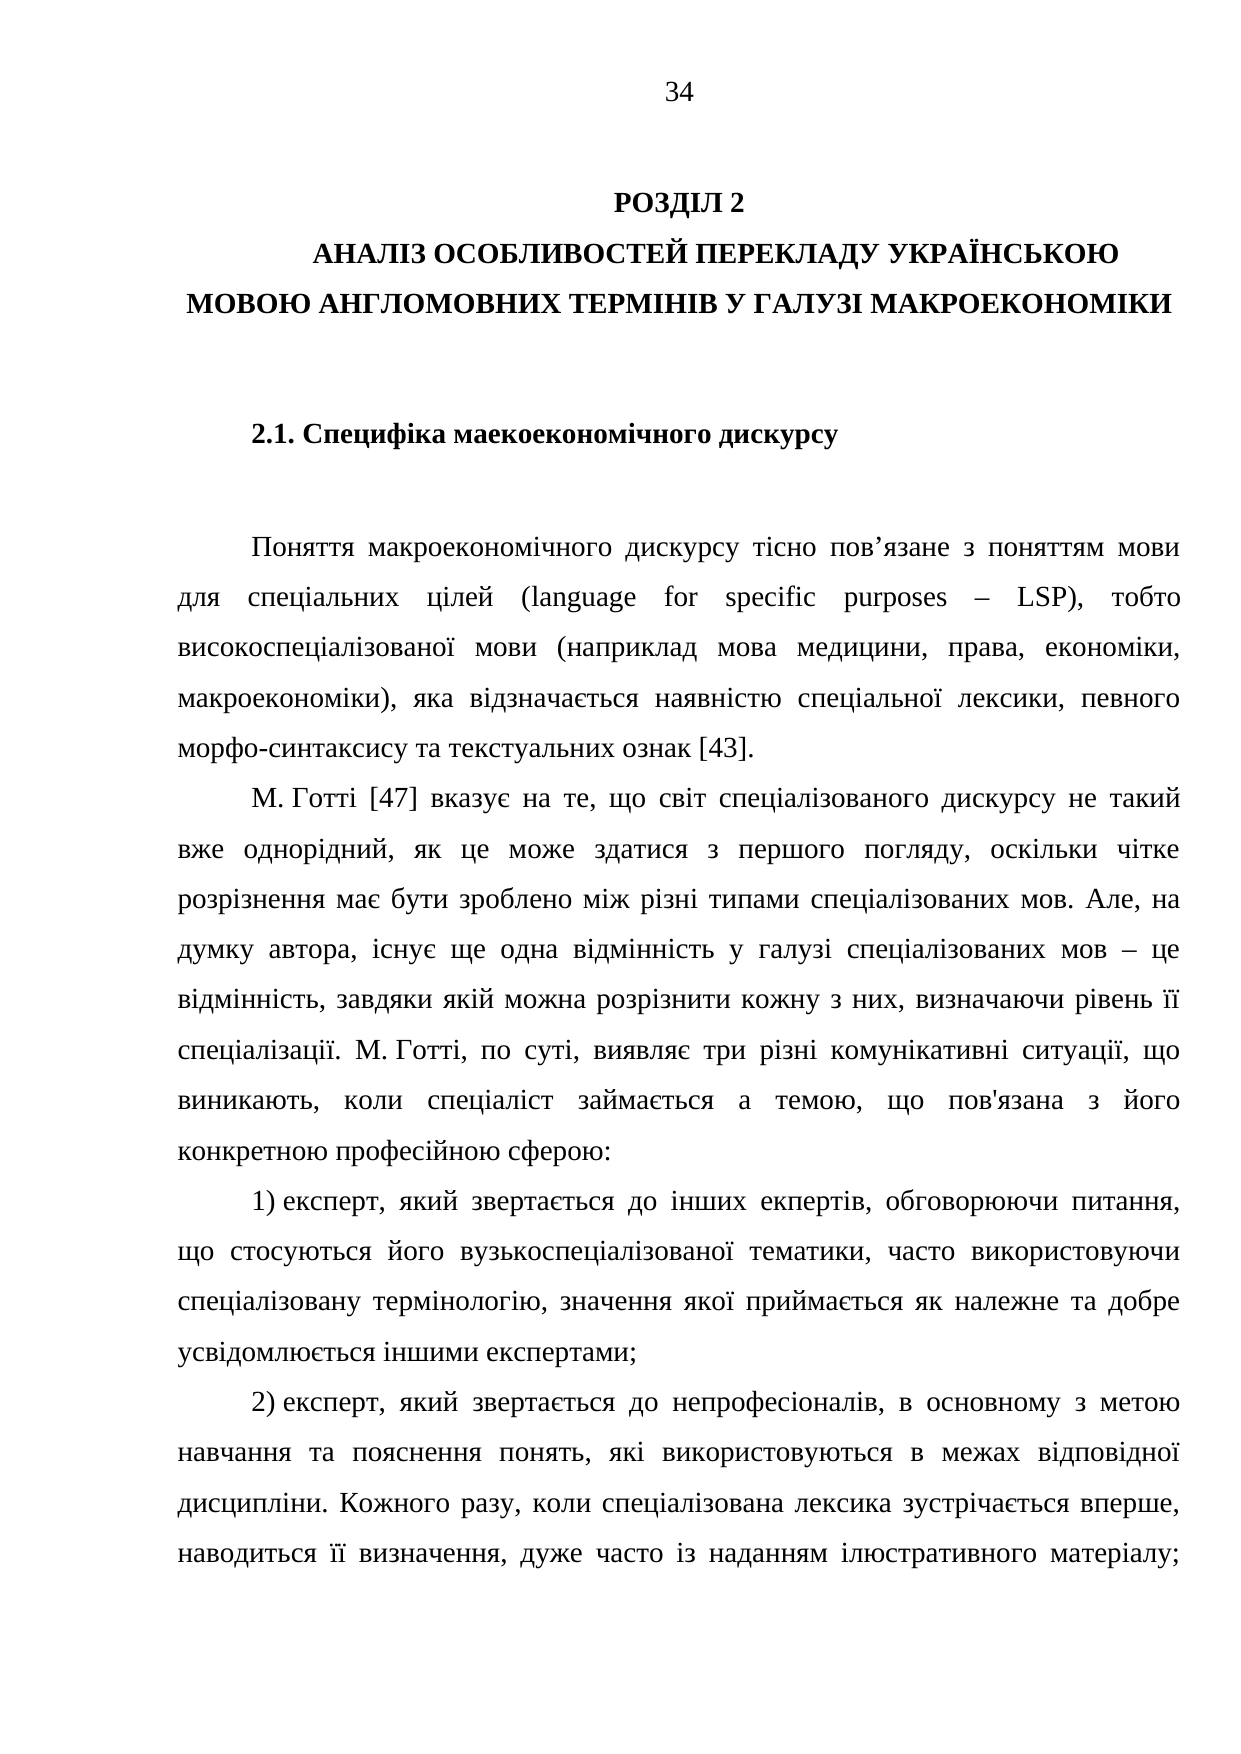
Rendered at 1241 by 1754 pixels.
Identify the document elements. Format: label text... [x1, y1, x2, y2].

subtitle 2.1. Специфіка маекоекономічного дискурсу [177, 416, 1181, 449]
text АНАЛІЗ ОСОБЛИВОСТЕЙ ПЕРЕКЛАДУ УКРАЇНСЬКОЮ МОВОЮ АНГЛОМОВНИХ ТЕРМІНІВ У ГАЛУЗІ МАКРОЕКОНОМІКИ [177, 236, 1181, 319]
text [177, 1384, 1181, 1569]
text 1) експерт, який звертається до інших екпертів, обговорюючи питання, що стосуються його вузькоспеціалізованої тематики, часто використовуючи спеціалізовану термінологію, значення якої приймається як належне та добре усвідомлюється іншими експертами; [177, 1183, 1181, 1367]
text Поняття макроекономічного дискурсу тісно пов’язане з поняттям мови для спеціальних цілей (language for specific purposes – LSP), тобто високоспеціалізованої мови (наприклад мова медицини, права, економіки, макроекономіки), яка відзначається наявністю спеціальної лексики, певного морфо-синтаксису та текстуальних ознак [43]. [177, 529, 1181, 764]
subtitle РОЗДІЛ 2 [177, 185, 1181, 219]
text М. Готті [47] вказує на те, що світ спеціалізованого дискурсу не такий вже однорідний, як це може здатися з першого погляду, оскільки чітке розрізнення має бути зроблено між різні типами спеціалізованих мов. Але, на думку автора, існує ще одна відмінність у галузі спеціалізованих мов – це відмінність, завдяки якій можна розрізнити кожну з них, визначаючи рівень її спеціалізації. М. Готті, по суті, виявляє три різні комунікативні ситуації, що виникають, коли спеціаліст займається а темою, що пов'язана з його конкретною професійною сферою: [177, 780, 1181, 1166]
